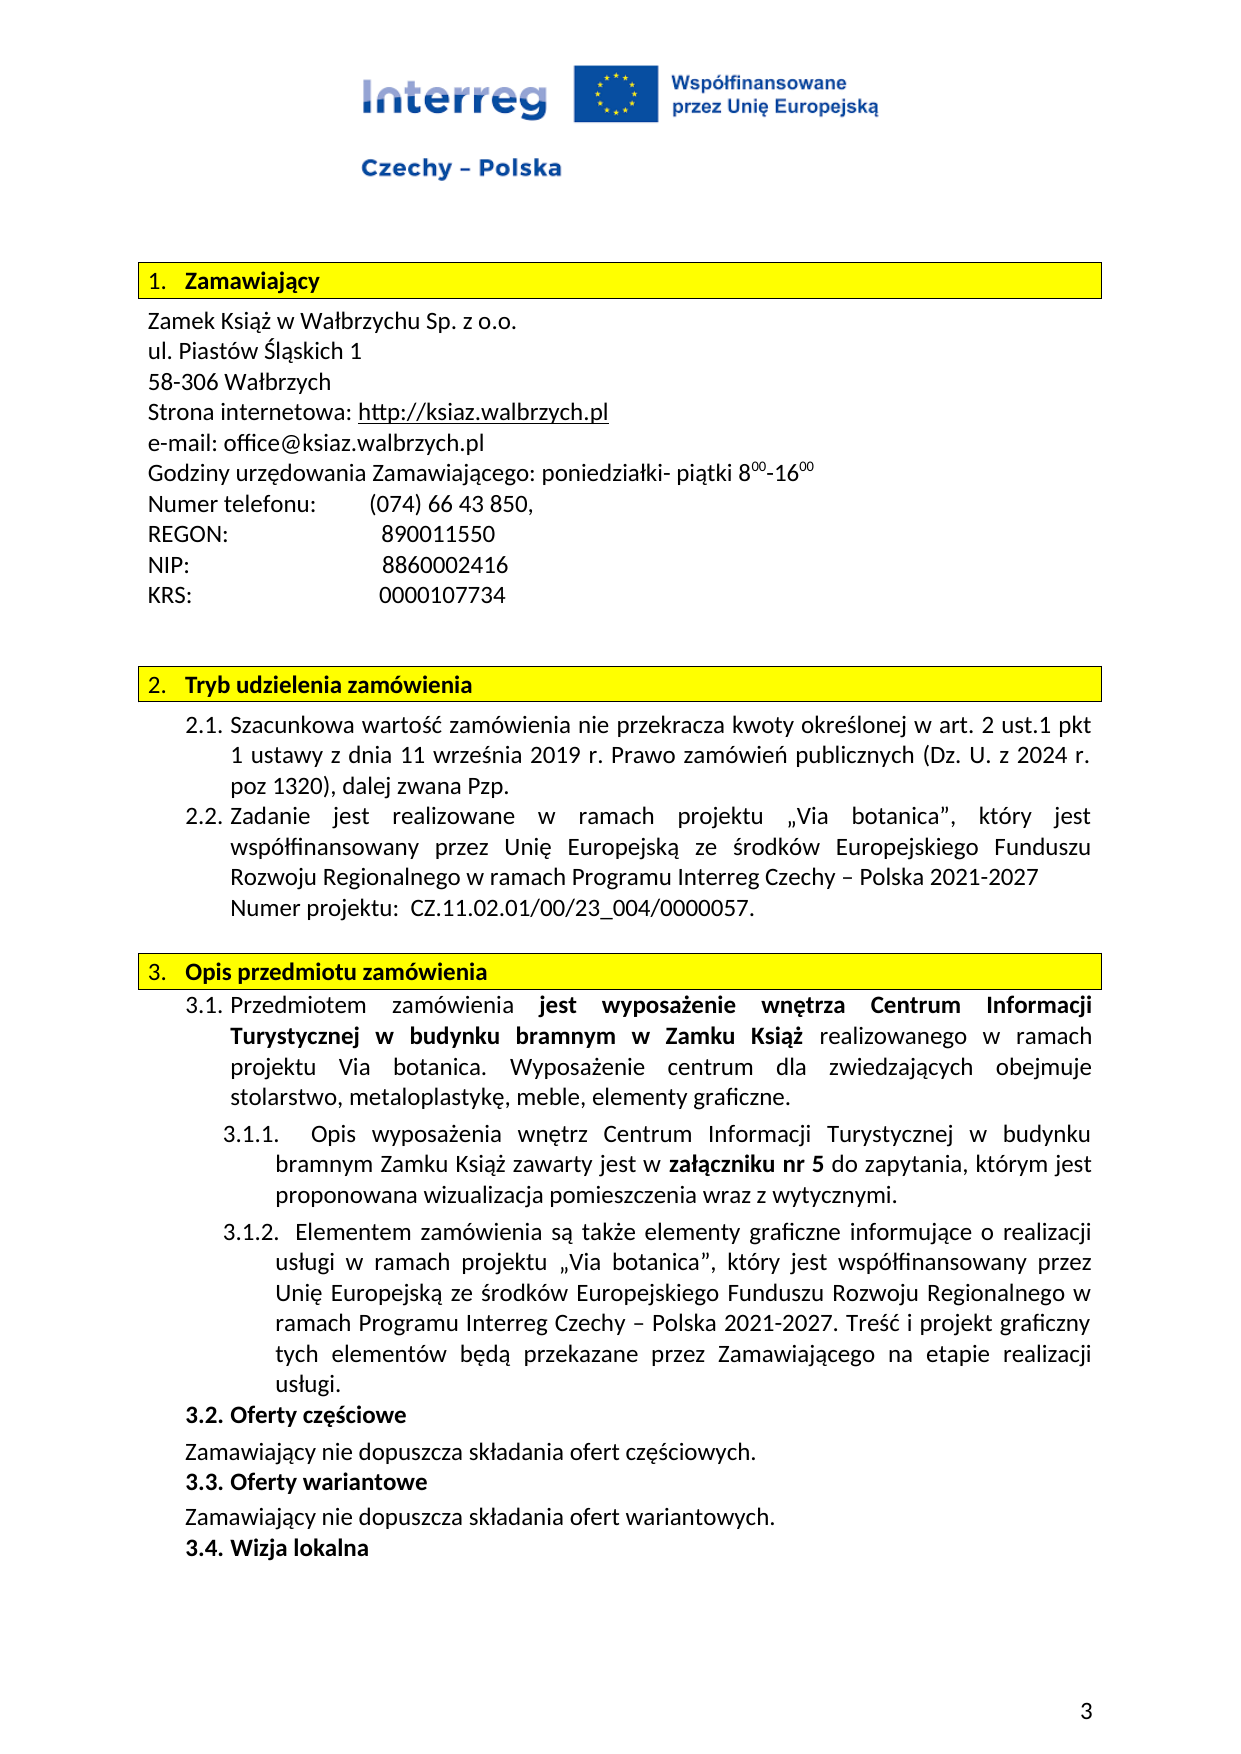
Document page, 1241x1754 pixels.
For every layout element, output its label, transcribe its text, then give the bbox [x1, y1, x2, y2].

subtitle Opis wyposażenia wnętrz Centrum Informacji Turystycznej w budynku bramnym Zamku Książ zawarty jest w załączniku nr 5 do zapytania, którym jest proponowana wizualizacja pomieszczenia wraz z wytycznymi. [223, 1118, 1092, 1209]
text ul. Piastów Śląskich 1 [148, 336, 1092, 366]
subtitle Przedmiotem zamówienia jest wyposażenie wnętrza Centrum Informacji Turystycznej w budynku bramnym w Zamku Książ realizowanego w ramach projektu Via botanica. Wyposażenie centrum dla zwiedzających obejmuje stolarstwo, metaloplastykę, meble, elementy graficzne. [185, 990, 1092, 1112]
text Numer telefonu: (074) 66 43 850, [148, 488, 1092, 519]
list Zadanie jest realizowane w ramach projektu „Via botanica”, który jest współfinansowany przez Unię Europejską ze środków Europejskiego Funduszu Rozwoju Regionalnego w ramach Programu Interreg Czechy – Polska 2021-2027 [185, 800, 1092, 892]
text NIP: 8860002416 [148, 549, 1092, 580]
subtitle Opis przedmiotu zamówienia [139, 954, 1101, 989]
picture [359, 61, 882, 182]
list Zamawiający nie dopuszcza składania ofert częściowych. [185, 1436, 1092, 1466]
text Strona internetowa: http://ksiaz.walbrzych.pl [148, 397, 1092, 427]
text REGON: 890011550 [148, 519, 1092, 549]
list Oferty wariantowe [185, 1466, 1092, 1497]
list Numer projektu: CZ.11.02.01/00/23_004/0000057. [230, 892, 1092, 922]
text Zamawiający nie dopuszcza składania ofert wariantowych. [185, 1501, 1092, 1532]
text 58-306 Wałbrzych [148, 366, 1092, 397]
text Zamek Książ w Wałbrzychu Sp. z o.o. [148, 305, 1092, 336]
text KRS: 0000107734 [148, 580, 1092, 610]
list Szacunkowa wartość zamówienia nie przekracza kwoty określonej w art. 2 ust.1 pkt 1 ustawy z dnia 11 września 2019 r. Prawo zamówień publicznych (Dz. U. z 2024 r. poz 1320), dalej zwana Pzp. [185, 709, 1092, 800]
list Wizja lokalna [185, 1532, 1092, 1562]
text e-mail: office@ksiaz.walbrzych.pl [148, 427, 1092, 458]
subtitle Tryb udzielenia zamówienia [139, 667, 1101, 701]
text Godziny urzędowania Zamawiającego: poniedziałki- piątki 800-1600 [148, 458, 1092, 488]
subtitle Zamawiający [139, 263, 1101, 298]
list Elementem zamówienia są także elementy graficzne informujące o realizacji usługi w ramach projektu „Via botanica”, który jest współfinansowany przez Unię Europejską ze środków Europejskiego Funduszu Rozwoju Regionalnego w ramach Programu Interreg Czechy – Polska 2021-2027. Treść i projekt graficzny tych elementów będą przekazane przez Zamawiającego na etapie realizacji usługi. [223, 1216, 1092, 1399]
subtitle Oferty częściowe [185, 1399, 1092, 1429]
